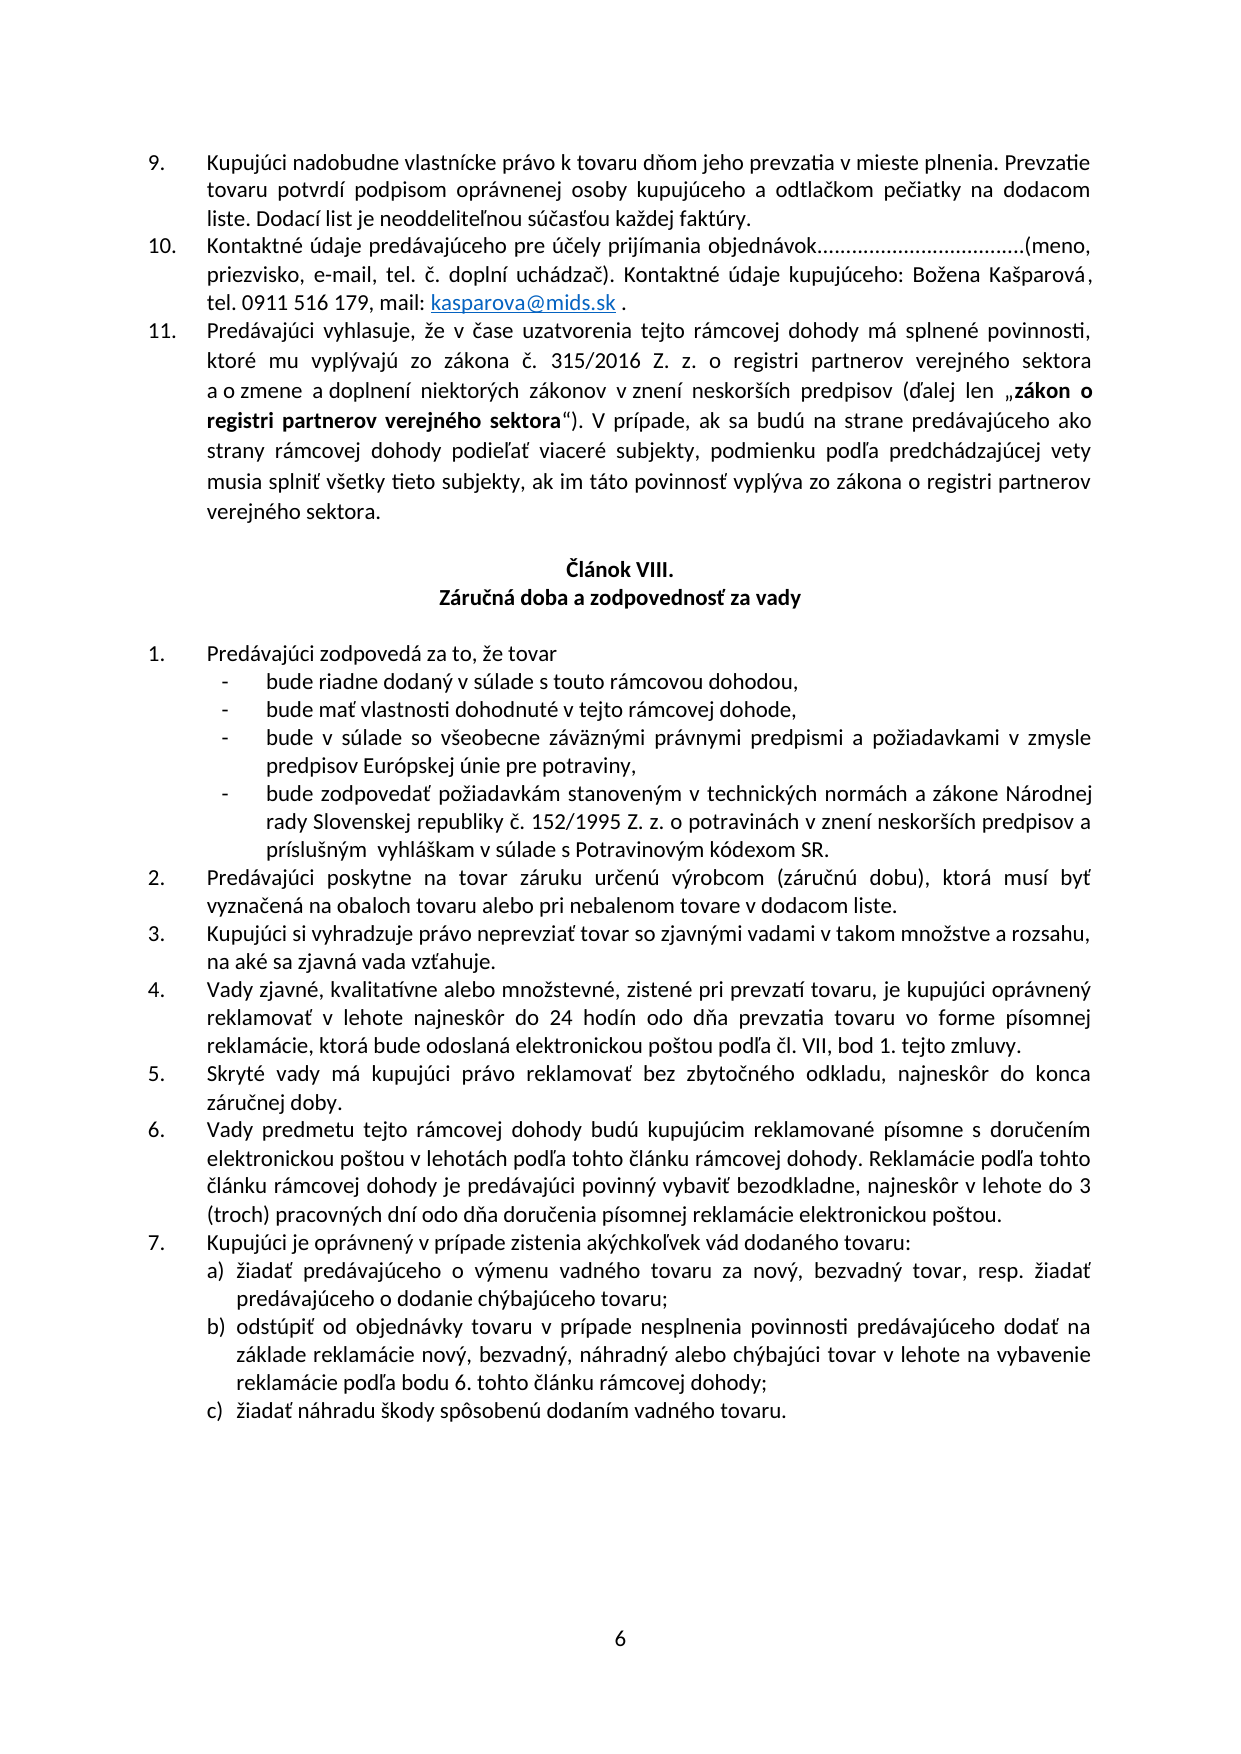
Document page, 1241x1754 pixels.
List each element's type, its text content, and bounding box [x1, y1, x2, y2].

text 5. Skryté vady má kupujúci právo reklamovať bez zbytočného odkladu, najneskôr do konca záručnej doby. [148, 1059, 1093, 1116]
text 10. Kontaktné údaje predávajúceho pre účely prijímania objednávok....................................(meno, priezvisko, e-mail, tel. č. doplní uchádzač). Kontaktné údaje kupujúceho: Božena Kašparová, tel. 0911 516 179, mail: kasparova@mids.sk . [148, 232, 1093, 316]
text - bude riadne dodaný v súlade s touto rámcovou dohodou, [221, 667, 1093, 695]
text 7. Kupujúci je oprávnený v prípade zistenia akýchkoľvek vád dodaného tovaru: [148, 1228, 1093, 1256]
text 6. Vady predmetu tejto rámcovej dohody budú kupujúcim reklamované písomne s doručením elektronickou poštou v lehotách podľa tohto článku rámcovej dohody. Reklamácie podľa tohto článku rámcovej dohody je predávajúci povinný vybaviť bezodkladne, najneskôr v lehote do 3 (troch) pracovných dní odo dňa doručenia písomnej reklamácie elektronickou poštou. [148, 1116, 1093, 1228]
text 4. Vady zjavné, kvalitatívne alebo množstevné, zistené pri prevzatí tovaru, je kupujúci oprávnený reklamovať v lehote najneskôr do 24 hodín odo dňa prevzatia tovaru vo forme písomnej reklamácie, ktorá bude odoslaná elektronickou poštou podľa čl. VII, bod 1. tejto zmluvy. [148, 976, 1093, 1059]
text b) odstúpiť od objednávky tovaru v prípade nesplnenia povinnosti predávajúceho dodať na základe reklamácie nový, bezvadný, náhradný alebo chýbajúci tovar v lehote na vybavenie reklamácie podľa bodu 6. tohto článku rámcovej dohody; [207, 1312, 1093, 1396]
text 9. Kupujúci nadobudne vlastnícke právo k tovaru dňom jeho prevzatia v mieste plnenia. Prevzatie tovaru potvrdí podpisom oprávnenej osoby kupujúceho a odtlačkom pečiatky na dodacom liste. Dodací list je neoddeliteľnou súčasťou každej faktúry. [148, 148, 1093, 232]
text 11. Predávajúci vyhlasuje, že v čase uzatvorenia tejto rámcovej dohody má splnené povinnosti, ktoré mu vyplývajú zo zákona č. 315/2016 Z. z. o registri partnerov verejného sektora a o zmene a doplnení niektorých zákonov v znení neskorších predpisov (ďalej len „zákon o registri partnerov verejného sektora“). V prípade, ak sa budú na strane predávajúceho ako strany rámcovej dohody podieľať viaceré subjekty, podmienku podľa predchádzajúcej vety musia splniť všetky tieto subjekty, ak im táto povinnosť vyplýva zo zákona o registri partnerov verejného sektora. [148, 316, 1093, 525]
text - bude mať vlastnosti dohodnuté v tejto rámcovej dohode, [221, 695, 1093, 723]
text - bude zodpovedať požiadavkám stanoveným v technických normách a zákone Národnej rady Slovenskej republiky č. 152/1995 Z. z. o potravinách v znení neskorších predpisov a príslušným vyhláškam v súlade s Potravinovým kódexom SR. [221, 779, 1093, 863]
text Záručná doba a zodpovednosť za vady [148, 583, 1093, 611]
text 3. Kupujúci si vyhradzuje právo neprevziať tovar so zjavnými vadami v takom množstve a rozsahu, na aké sa zjavná vada vzťahuje. [148, 919, 1093, 976]
text 2. Predávajúci poskytne na tovar záruku určenú výrobcom (záručnú dobu), ktorá musí byť vyznačená na obaloch tovaru alebo pri nebalenom tovare v dodacom liste. [148, 863, 1093, 919]
text - bude v súlade so všeobecne záväznými právnymi predpismi a požiadavkami v zmysle predpisov Európskej únie pre potraviny, [221, 723, 1093, 779]
text 1. Predávajúci zodpovedá za to, že tovar [148, 639, 1093, 667]
text a) žiadať predávajúceho o výmenu vadného tovaru za nový, bezvadný tovar, resp. žiadať predávajúceho o dodanie chýbajúceho tovaru; [207, 1256, 1093, 1312]
text Článok VIII. [148, 555, 1093, 583]
text c) žiadať náhradu škody spôsobenú dodaním vadného tovaru. [207, 1396, 1093, 1424]
